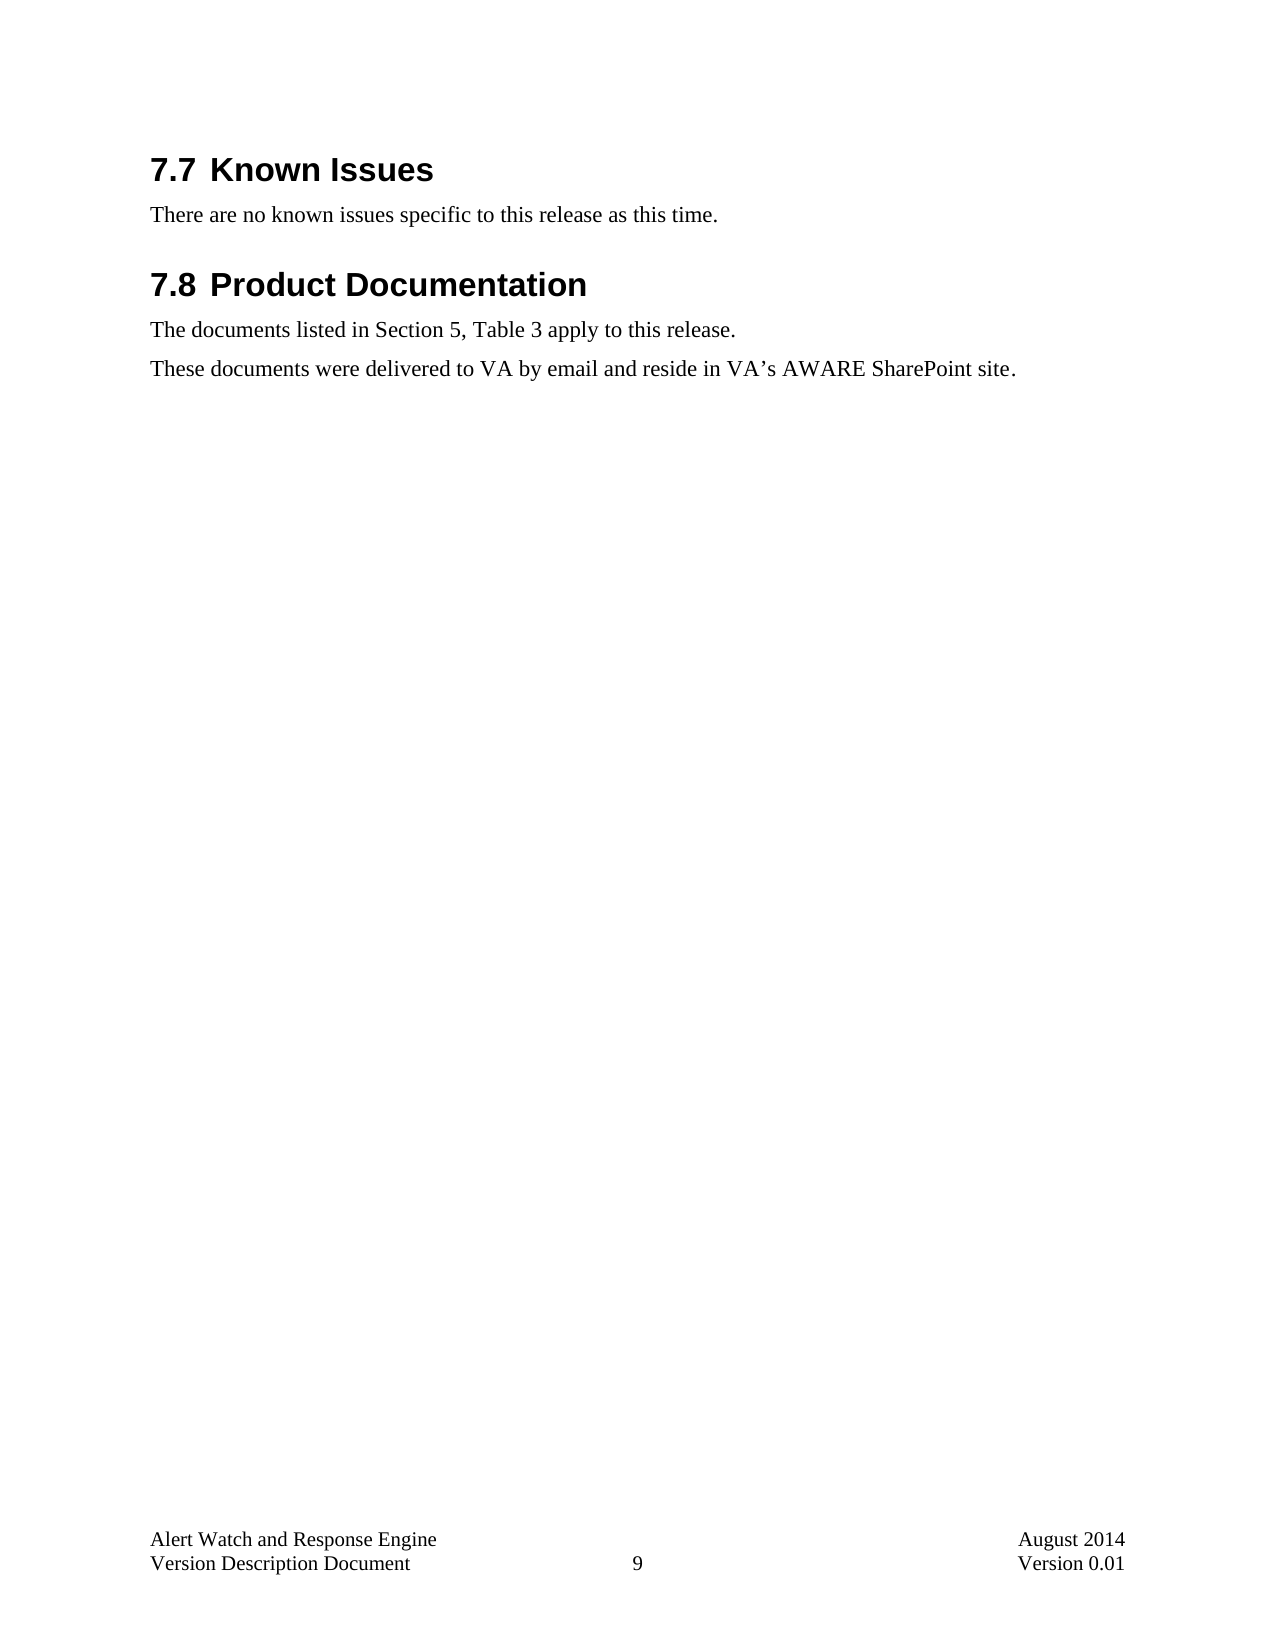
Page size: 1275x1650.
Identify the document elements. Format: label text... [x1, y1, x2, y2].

text These documents were delivered to VA by email and reside in VA’s AWARE SharePoint site. [150, 354, 1125, 381]
subtitle Product Documentation [150, 265, 1125, 303]
text There are no known issues specific to this release as this time. [150, 201, 1125, 227]
text The documents listed in Section 5, Table 3 apply to this release. [150, 316, 1125, 342]
subtitle Known Issues [150, 150, 1125, 188]
